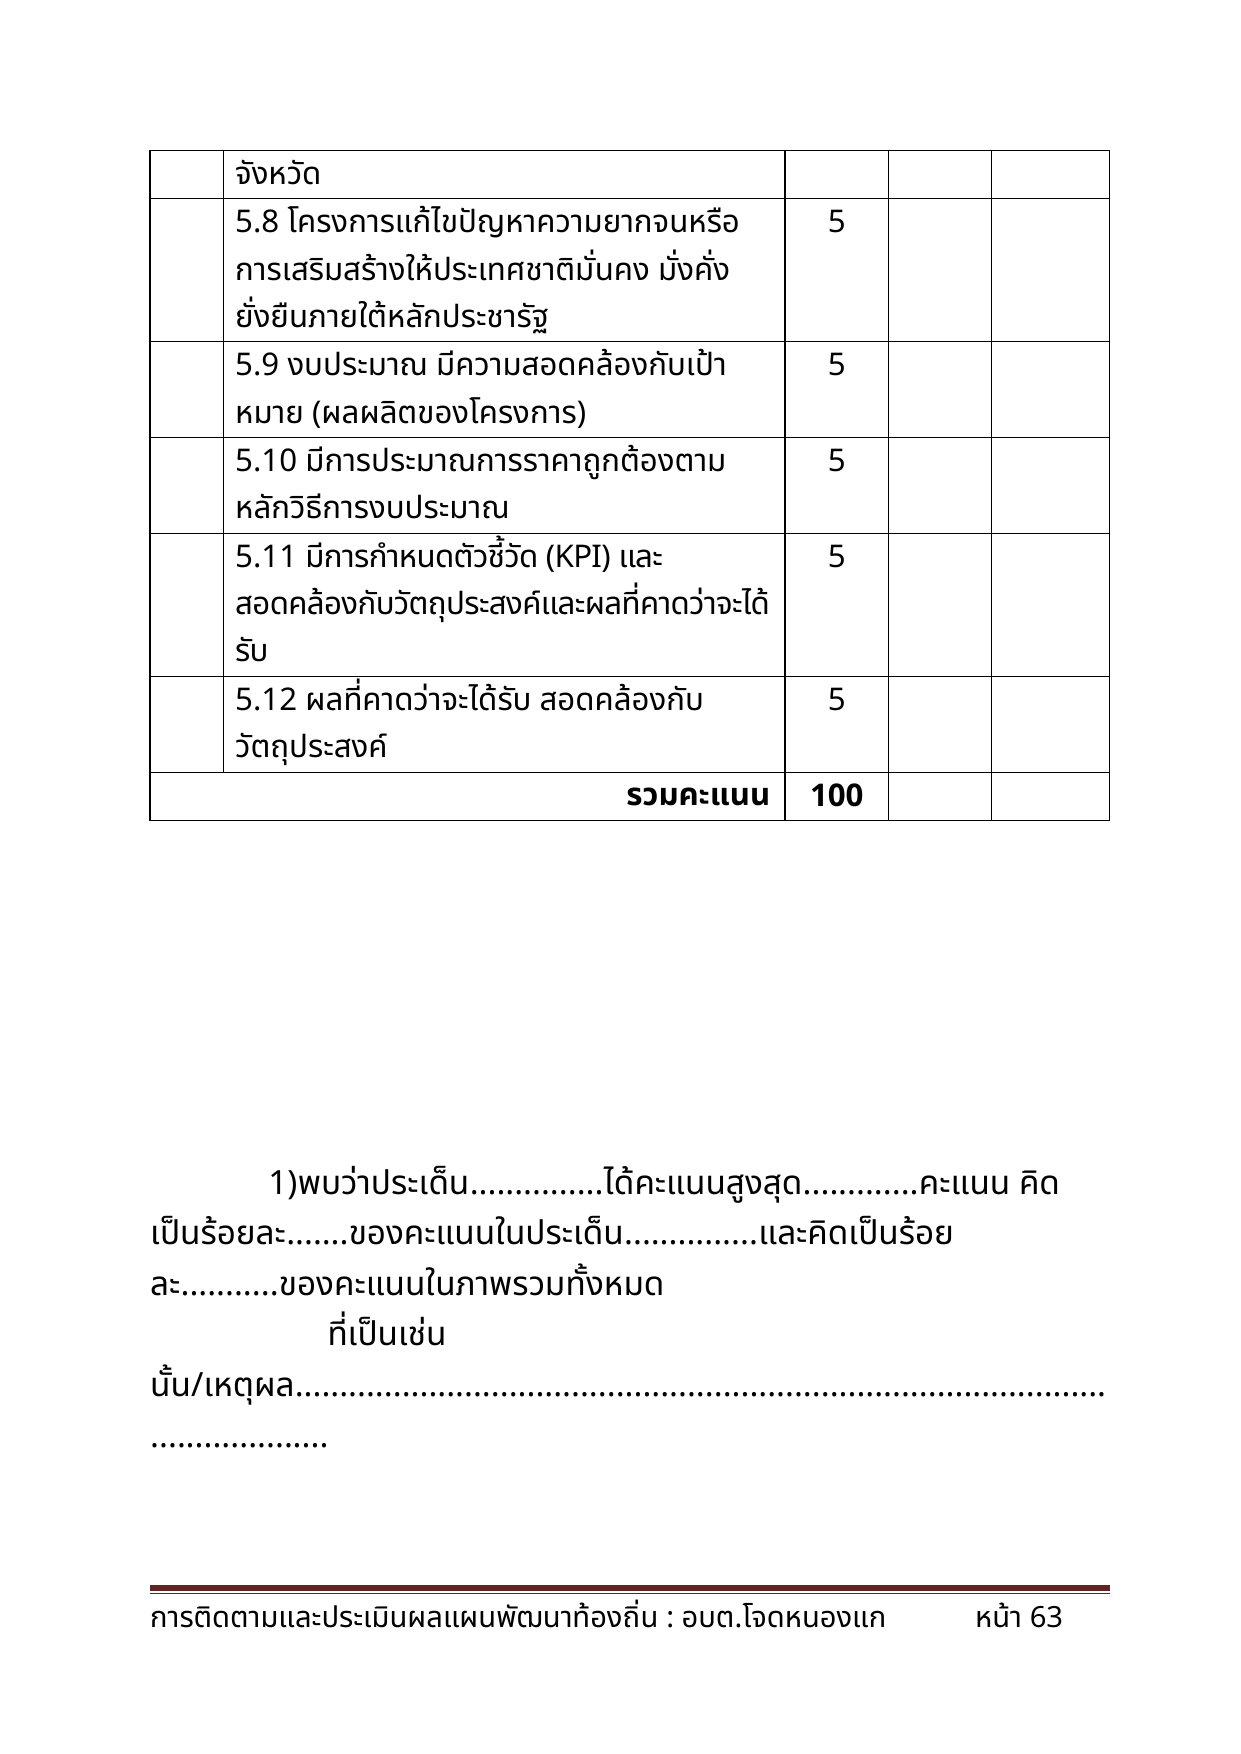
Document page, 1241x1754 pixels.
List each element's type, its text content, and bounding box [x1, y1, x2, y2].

table_cell [992, 677, 1109, 772]
table_cell 5 [786, 438, 888, 533]
table_cell [889, 342, 991, 437]
table_cell [151, 677, 223, 772]
table_cell [889, 534, 991, 676]
table_cell [992, 773, 1109, 820]
table_cell 5.8 โครงการแก้ไขปัญหาความยากจนหรือการเสริมสร้างให้ประเทศชาติมั่นคง มั่งคั่ง ยั่งยืนภายใต้หลักประชารัฐ [224, 199, 784, 341]
table_cell 5.10 มีการประมาณการราคาถูกต้องตามหลักวิธีการงบประมาณ [224, 438, 784, 533]
table_cell 5.11 มีการกำหนดตัวชี้วัด (KPI) และสอดคล้องกับวัตถุประสงค์และผลที่คาดว่าจะได้รับ [224, 534, 784, 676]
table_cell [889, 151, 991, 198]
table_cell [992, 534, 1109, 676]
table_cell [889, 199, 991, 341]
table_cell 5.12 ผลที่คาดว่าจะได้รับ สอดคล้องกับวัตถุประสงค์ [224, 677, 784, 772]
table_cell [151, 151, 223, 198]
table_cell [151, 342, 223, 437]
table_cell [151, 438, 223, 533]
table_cell 5 [786, 151, 888, 198]
table_cell 100 [786, 773, 888, 820]
table_cell [889, 438, 991, 533]
table_cell [992, 438, 1109, 533]
text ที่เป็นเช่นนั้น/เหตุผล............................................................................................................... [150, 1310, 1110, 1457]
table_cell [889, 677, 991, 772]
table_cell 5 [786, 342, 888, 437]
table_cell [224, 151, 784, 198]
text 1) พบว่าประเด็น...............ได้คะแนนสูงสุด.............คะแนน คิดเป็นร้อยละ.......ของคะแนนในประเด็น...............และคิดเป็นร้อยละ...........ของคะแนนในภาพรวมทั้งหมด [150, 1158, 1110, 1310]
table_cell [992, 151, 1109, 198]
table_cell [151, 534, 223, 676]
table_cell [992, 199, 1109, 341]
table_cell [151, 199, 223, 341]
table_cell 5 [786, 534, 888, 676]
table_cell [889, 773, 991, 820]
table_cell 5 [786, 199, 888, 341]
table_cell รวมคะแนน [151, 773, 784, 820]
table_cell [992, 342, 1109, 437]
table_cell 5.9 งบประมาณ มีความสอดคล้องกับเป้าหมาย (ผลผลิตของโครงการ) [224, 342, 784, 437]
table_cell 5 [786, 677, 888, 772]
